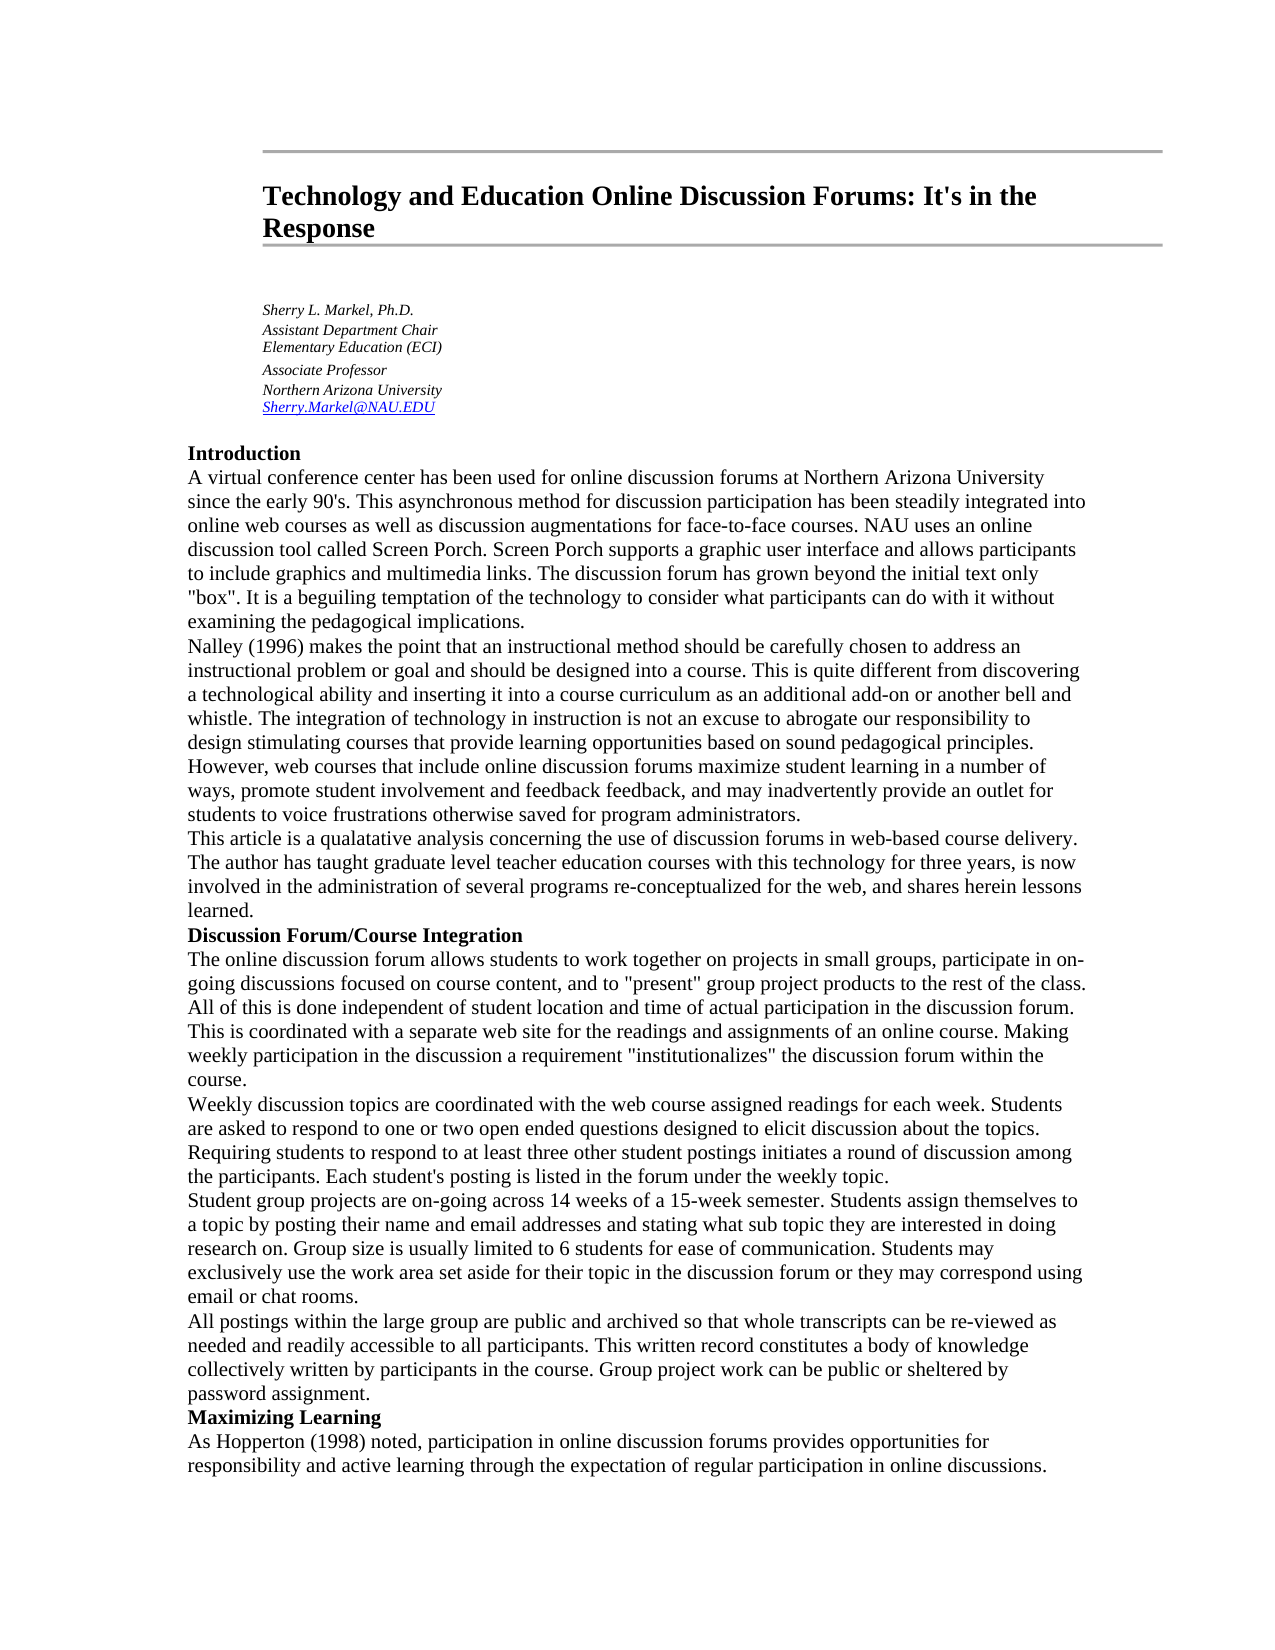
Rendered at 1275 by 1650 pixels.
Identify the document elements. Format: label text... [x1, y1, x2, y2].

text Maximizing Learning [187, 1405, 1087, 1429]
text Student group projects are on-going across 14 weeks of a 15-week semester. Students assign themselves to a topic by posting their name and email addresses and stating what sub topic they are interested in doing research on. Group size is usually limited to 6 students for ease of communication. Students may exclusively use the work area set aside for their topic in the discussion forum or they may correspond using email or chat rooms. [187, 1188, 1087, 1308]
text The online discussion forum allows students to work together on projects in small groups, participate in on-going discussions focused on course content, and to "present" group project products to the rest of the class. All of this is done independent of student location and time of actual participation in the discussion forum. This is coordinated with a separate web site for the readings and assignments of an online course. Making weekly participation in the discussion a requirement "institutionalizes" the discussion forum within the course. [187, 947, 1087, 1091]
text Nalley (1996) makes the point that an instructional method should be carefully chosen to address an instructional problem or goal and should be designed into a course. This is quite different from discovering a technological ability and inserting it into a course curriculum as an additional add-on or another bell and whistle. The integration of technology in instruction is not an excuse to abrogate our responsibility to design stimulating courses that provide learning opportunities based on sound pedagogical principles. However, web courses that include online discussion forums maximize student learning in a number of ways, promote student involvement and feedback feedback, and may inadvertently provide an outlet for students to voice frustrations otherwise saved for program administrators. [187, 633, 1087, 826]
text This article is a qualatative analysis concerning the use of discussion forums in web-based course delivery. The author has taught graduate level teacher education courses with this technology for three years, is now involved in the administration of several programs re-conceptualized for the web, and shares herein lessons learned. [187, 826, 1087, 922]
text Assistant Department Chair Elementary Education (ECI) Associate Professor [262, 320, 1087, 380]
text Discussion Forum/Course Integration [187, 923, 1087, 947]
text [187, 1429, 1087, 1477]
text Technology and Education Online Discussion Forums: It's in the Response [262, 179, 1087, 243]
text Northern Arizona University [262, 380, 1087, 398]
text Sherry L. Markel, Ph.D. [262, 272, 1087, 320]
text Weekly discussion topics are coordinated with the web course assigned readings for each week. Students are asked to respond to one or two open ended questions designed to elicit discussion about the topics. Requiring students to respond to at least three other student postings initiates a round of discussion among the participants. Each student's posting is listed in the forum under the weekly topic. [187, 1092, 1087, 1188]
text All postings within the large group are public and archived so that whole transcripts can be re-viewed as needed and readily accessible to all participants. This written record constitutes a body of knowledge collectively written by participants in the course. Group project work can be public or sheltered by password assignment. [187, 1308, 1087, 1405]
text Sherry.Markel@NAU.EDU [262, 398, 1087, 416]
text Introduction [187, 441, 1087, 465]
text A virtual conference center has been used for online discussion forums at Northern Arizona University since the early 90's. This asynchronous method for discussion participation has been steadily integrated into online web courses as well as discussion augmentations for face-to-face courses. NAU uses an online discussion tool called Screen Porch. Screen Porch supports a graphic user interface and allows participants to include graphics and multimedia links. The discussion forum has grown beyond the initial text only "box". It is a beguiling temptation of the technology to consider what participants can do with it without examining the pedagogical implications. [187, 465, 1087, 633]
